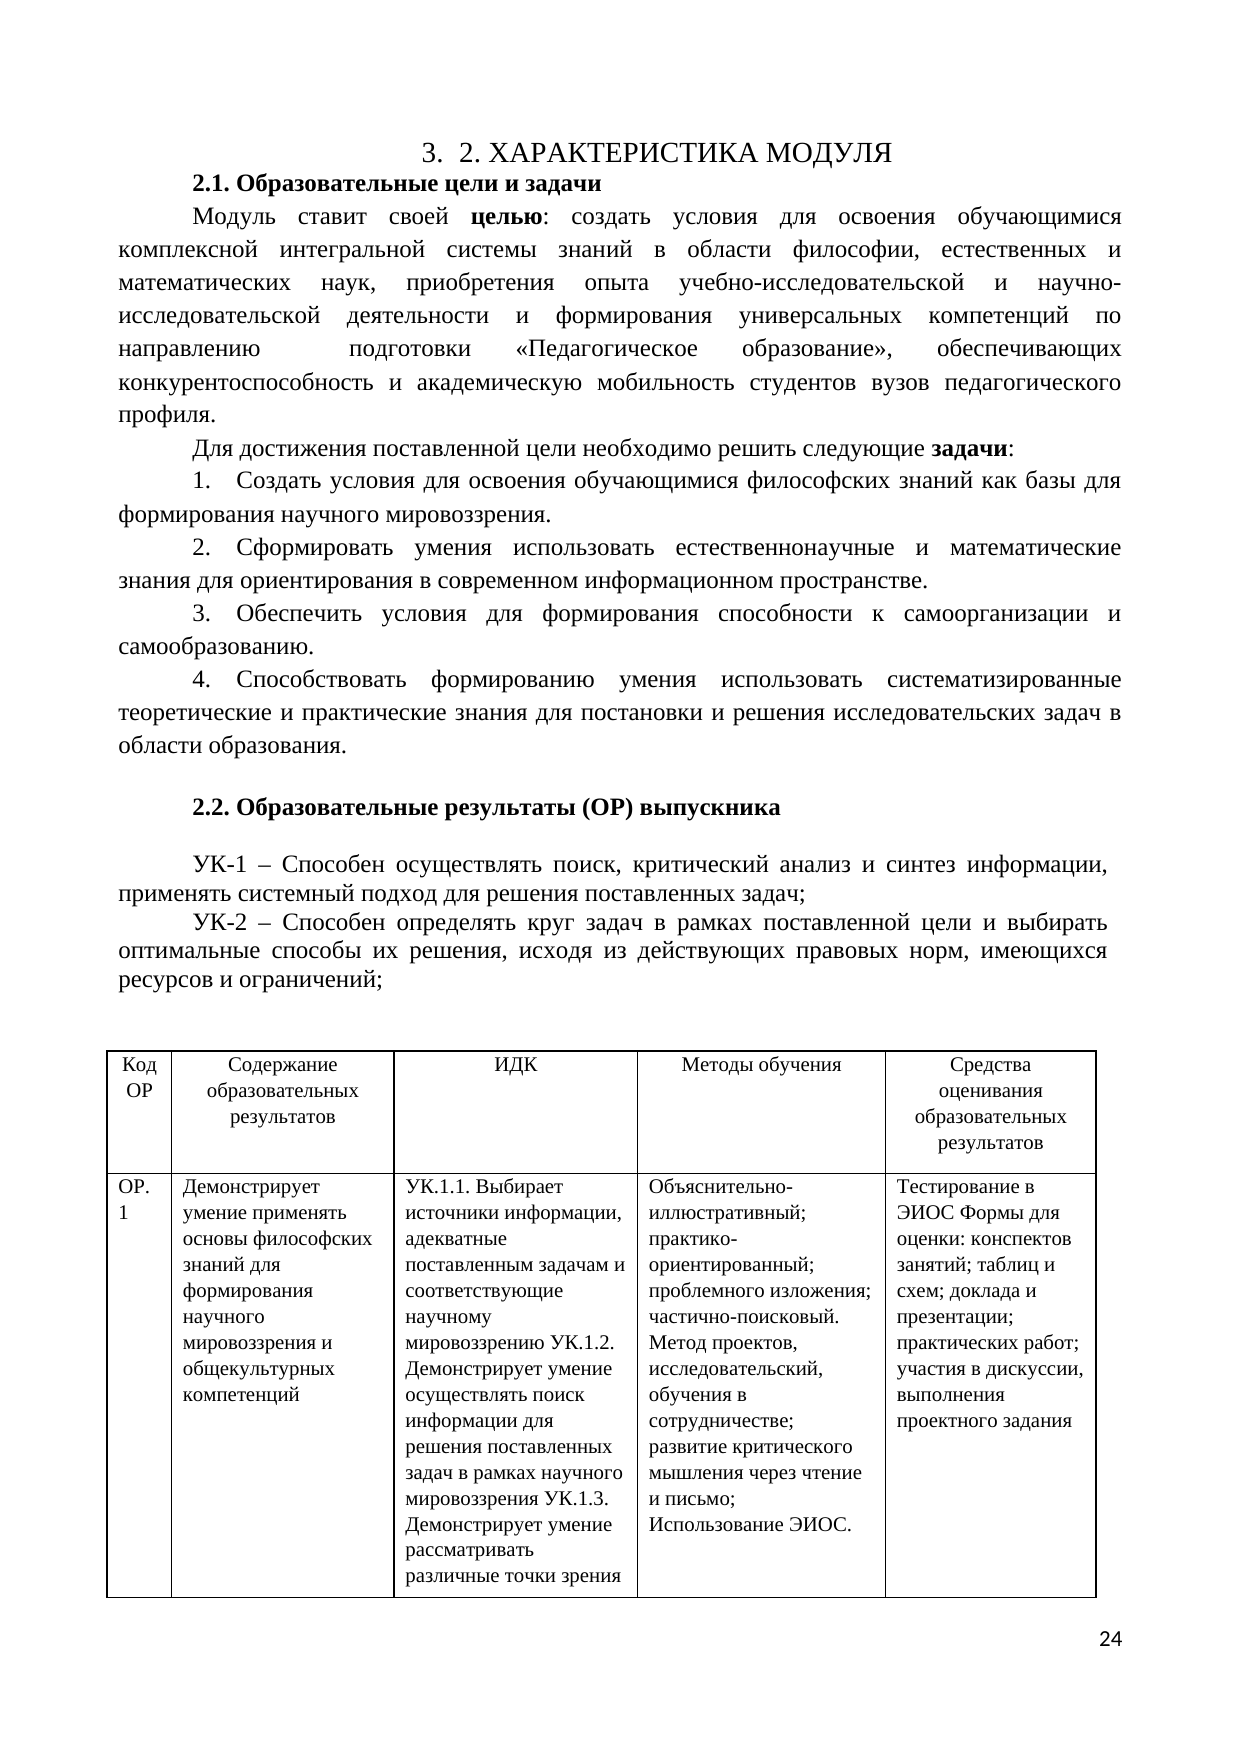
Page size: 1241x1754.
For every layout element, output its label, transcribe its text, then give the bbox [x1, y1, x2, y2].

list Способствовать формированию умения использовать систематизированные теоретические и практические знания для постановки и решения исследовательских задач в области образования. [118, 664, 1122, 758]
text 2.1. Образовательные цели и задачи [118, 168, 1122, 197]
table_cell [395, 1174, 637, 1597]
table_header Код ОР [108, 1052, 171, 1173]
list Создать условия для освоения обучающимися философских знаний как базы для формирования научного мировоззрения. [118, 466, 1122, 527]
table_cell ОР.1 [108, 1174, 171, 1597]
text УК-2 – Способен определять круг задач в рамках поставленной цели и выбирать оптимальные способы их решения, исходя из действующих правовых норм, имеющихся ресурсов и ограничений; [118, 907, 1108, 993]
text 2.2. Образовательные результаты (ОР) выпускника [118, 792, 1108, 820]
table_header Средства оценивания образовательных результатов [886, 1052, 1095, 1173]
subtitle 2. ХАРАКТЕРИСТИКА МОДУЛЯ [192, 135, 1122, 168]
list Сформировать умения использовать естественнонаучные и математические знания для ориентирования в современном информационном пространстве. [118, 532, 1122, 593]
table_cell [172, 1174, 393, 1597]
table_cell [638, 1174, 885, 1597]
table_header Методы обучения [638, 1052, 885, 1173]
text УК-1 – Способен осуществлять поиск, критический анализ и синтез информации, применять системный подход для решения поставленных задач; [118, 849, 1108, 907]
table_header ИДК [395, 1052, 637, 1173]
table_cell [886, 1174, 1095, 1597]
text Модуль ставит своей целью: создать условия для освоения обучающимися комплексной интегральной системы знаний в области философии, естественных и математических наук, приобретения опыта учебно-исследовательской и научно-исследовательской деятельности и формирования универсальных компетенций по направлению подготовки «Педагогическое образование», обеспечивающих конкурентоспособность и академическую мобильность студентов вузов педагогического профиля. [118, 201, 1122, 428]
list Обеспечить условия для формирования способности к самоорганизации и самообразованию. [118, 598, 1122, 659]
text Для достижения поставленной цели необходимо решить следующие задачи: [118, 433, 1122, 461]
table_header Содержание образовательных результатов [172, 1052, 393, 1173]
